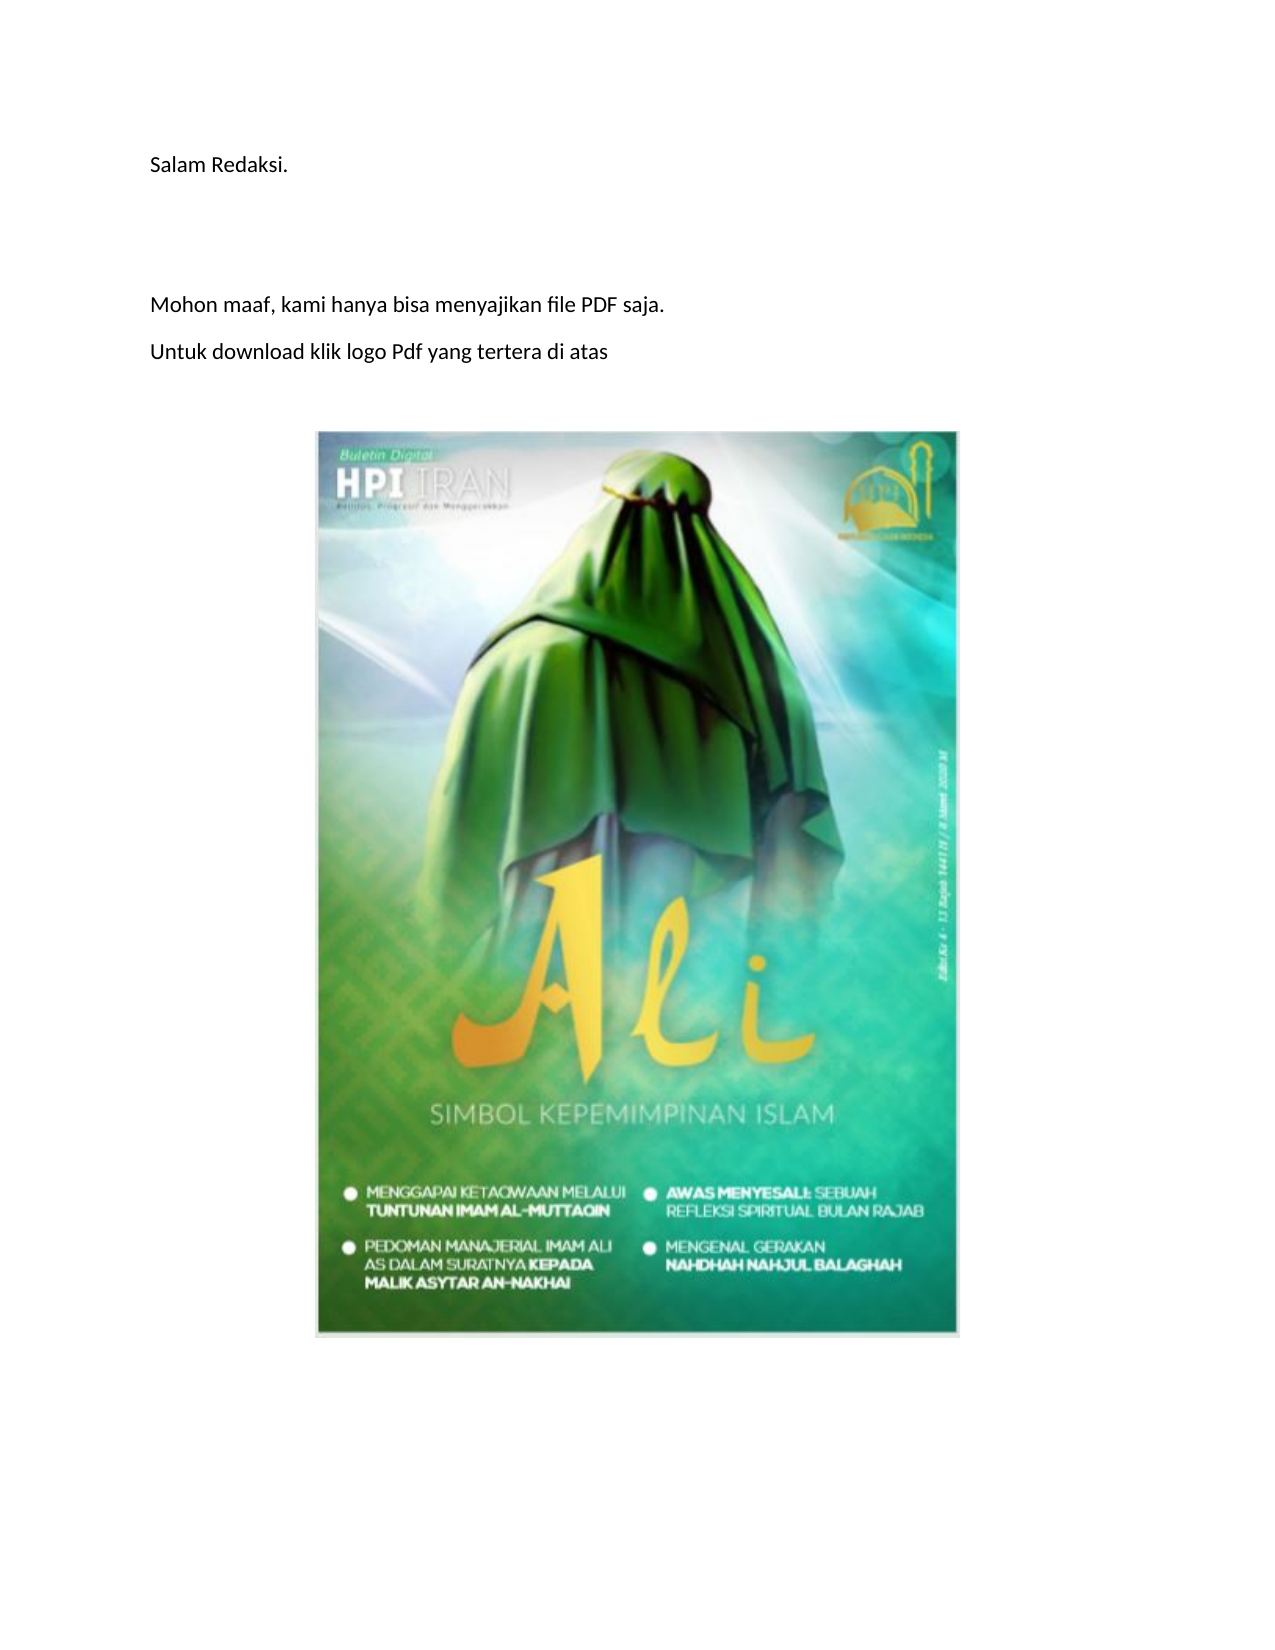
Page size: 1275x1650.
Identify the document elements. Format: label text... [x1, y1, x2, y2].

text Mohon maaf, kami hanya bisa menyajikan file PDF saja. [150, 291, 1125, 319]
text Untuk download klik logo Pdf yang tertera di atas [150, 337, 1125, 366]
text Salam Redaksi. [150, 150, 1125, 178]
picture [314, 431, 961, 1338]
